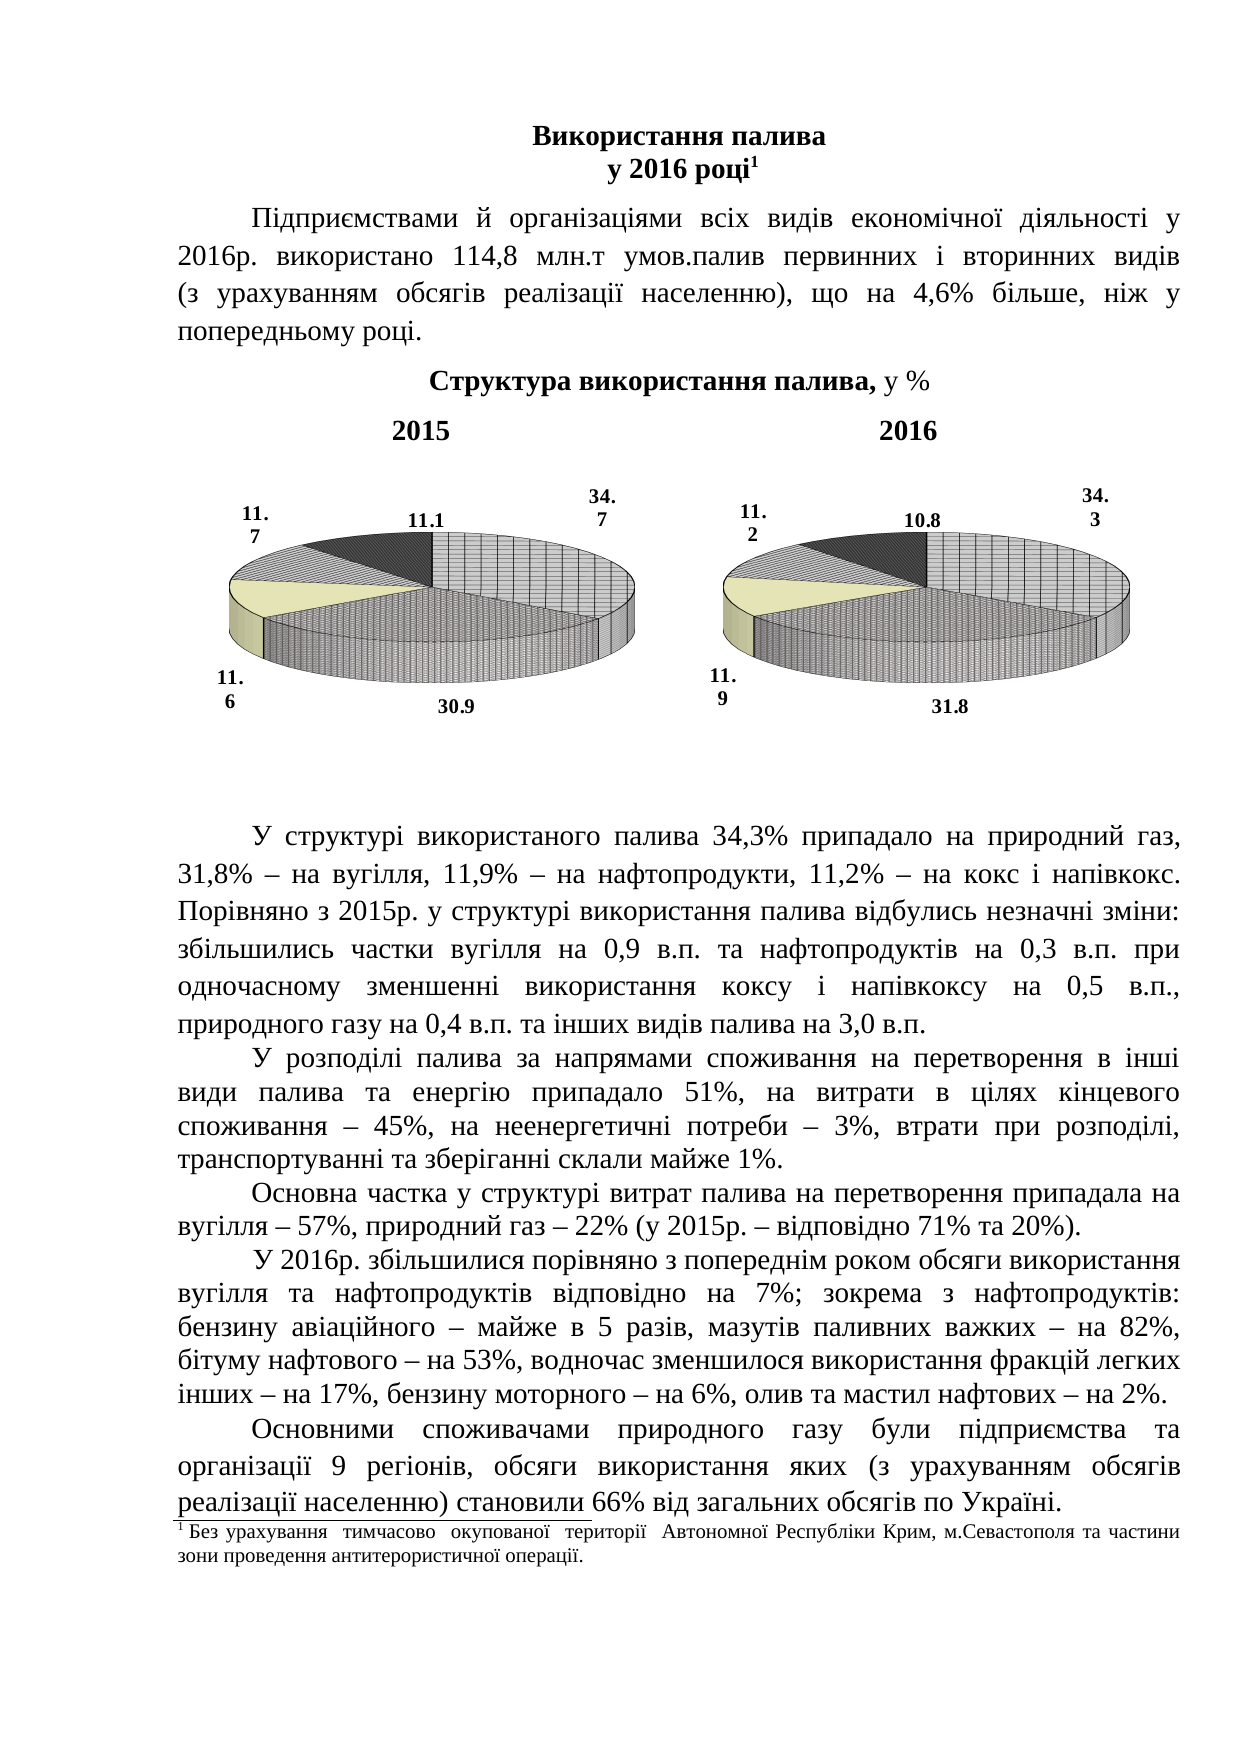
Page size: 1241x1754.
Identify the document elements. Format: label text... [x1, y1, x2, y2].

text 1 Без урахування тимчасово окупованої території Автономної Республіки Крим, м.Севастополя та частини зони проведення антитерористичної операції. [177, 1519, 1181, 1567]
text У структурі використаного палива 34,3% припадало на природний газ, 31,8% – на вугілля, 11,9% – на нафтопродукти, 11,2% – на кокс і напівкокс. Порівняно з 2015р. у структурі використання палива відбулись незначні зміни: збільшились частки вугілля на 0,9 в.п. та нафтопродуктів на 0,3 в.п. при одночасному зменшенні використання коксу і напівкоксу на 0,5 в.п., природного газу на 0,4 в.п. та інших видів палива на 3,0 в.п. [177, 816, 1181, 1041]
text Структура використання палива, у % [177, 360, 1181, 398]
text У розподілі палива за напрямами споживання на перетворення в інші види палива та енергію припадало 51%, на витрати в цілях кінцевого споживання – 45%, на неенергетичні потреби – 3%, втрати при розподілі, транспортуванні та зберіганні склали майже 1%. [177, 1041, 1181, 1175]
text Основна частка у структурі витрат палива на перетворення припадала на вугілля – 57%, природний газ – 22% (у 2015р. – відповідно 71% та 20%). [177, 1175, 1181, 1242]
table_header 2016 [665, 410, 1152, 456]
table_header [177, 456, 672, 816]
text У 2016р. збільшилися порівняно з попереднім роком обсяги використання вугілля та нафтопродуктів відповідно на 7%; зокрема з нафтопродуктів: бензину авіаційного – майже в 5 разів, мазутів паливних важких – на 82%, бітуму нафтового – на 53%, водночас зменшилося використання фракцій легких інших – на 17%, бензину моторного – на 6%, олив та мастил нафтових – на 2%. [177, 1242, 1181, 1409]
text у 2016 році1 [177, 152, 1181, 185]
text Використання палива [177, 118, 1181, 152]
text Підприємствами й організаціями всіх видів економічної діяльності у 2016р. використано 114,8 млн.т умов.палив первинних і вторинних видів (з урахуванням обсягів реалізації населенню), що на 4,6% більше, ніж у попередньому році. [177, 198, 1181, 348]
table_header 2015 [177, 410, 664, 456]
table_header [672, 456, 1166, 816]
text Основними споживачами природного газу були підприємства та організації 9 регіонів, обсяги використання яких (з урахуванням обсягів реалізації населенню) становили 66% від загальних обсягів по Україні. [177, 1409, 1181, 1519]
